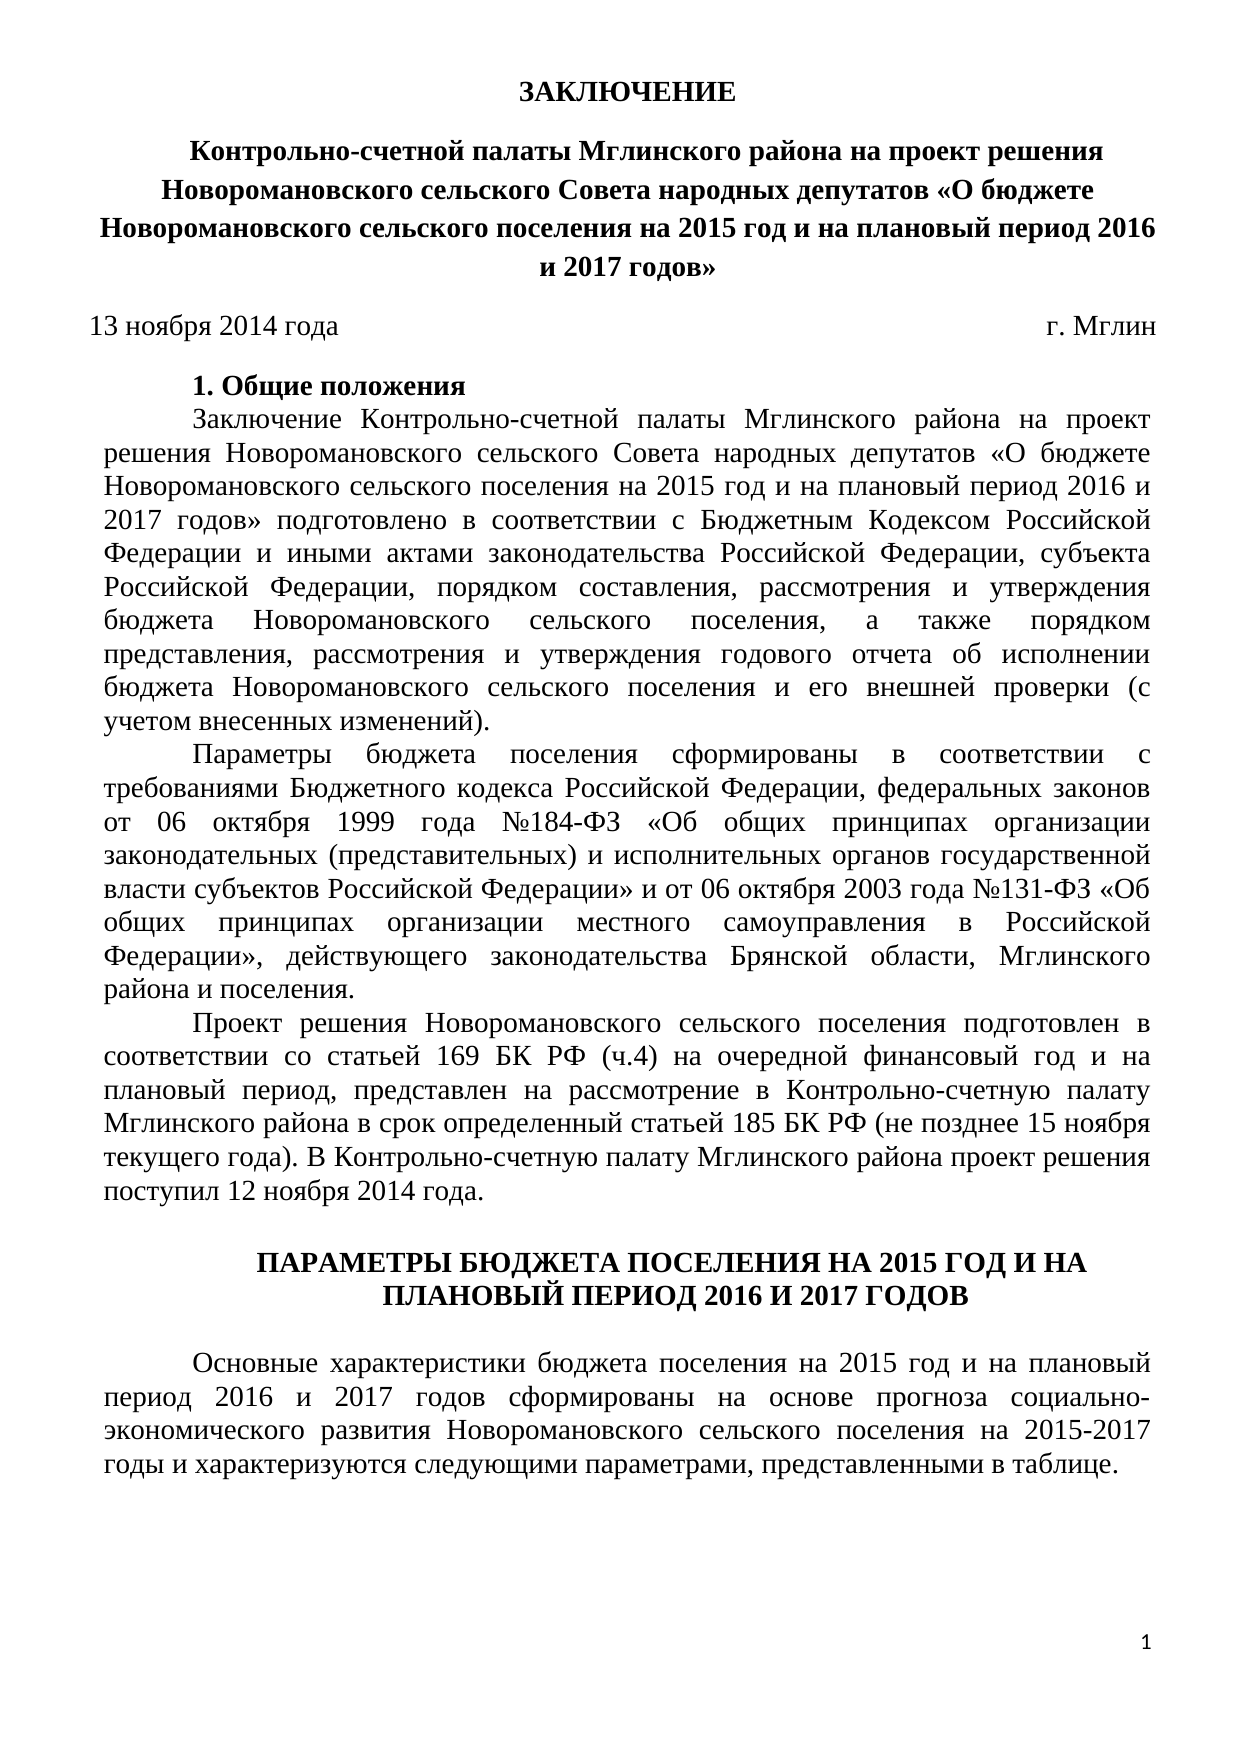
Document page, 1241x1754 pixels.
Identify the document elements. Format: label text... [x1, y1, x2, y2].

text Параметры бюджета поселения сформированы в соответствии с требованиями Бюджетного кодекса Российской Федерации, федеральных законов от 06 октября 1999 года №184-ФЗ «Об общих принципах организации законодательных (представительных) и исполнительных органов государственной власти субъектов Российской Федерации» и от 06 октября 2003 года №131-ФЗ «Об общих принципах организации местного самоуправления в Российской Федерации», действующего законодательства Брянской области, Мглинского района и поселения. [103, 737, 1152, 1005]
text 1. Общие положения [103, 368, 1152, 401]
text Проект решения Новоромановского сельского поселения подготовлен в соответствии со статьей 169 БК РФ (ч.4) на очередной финансовый год и на плановый период, представлен на рассмотрение в Контрольно-счетную палату Мглинского района в срок определенный статьей 185 БК РФ (не позднее 15 ноября текущего года). В Контрольно-счетную палату Мглинского района проект решения поступил 12 ноября 2014 года. [103, 1005, 1152, 1206]
text Заключение Контрольно-счетной палаты Мглинского района на проект решения Новоромановского сельского Совета народных депутатов «О бюджете Новоромановского сельского поселения на 2015 год и на плановый период 2016 и 2017 годов» подготовлено в соответствии с Бюджетным Кодексом Российской Федерации и иными актами законодательства Российской Федерации, субъекта Российской Федерации, порядком составления, рассмотрения и утверждения бюджета Новоромановского сельского поселения, а также порядком представления, рассмотрения и утверждения годового отчета об исполнении бюджета Новоромановского сельского поселения и его внешней проверки (с учетом внесенных изменений). [103, 401, 1152, 737]
text Основные характеристики бюджета поселения на 2015 год и на плановый период 2016 и 2017 годов сформированы на основе прогноза социально-экономического развития Новоромановского сельского поселения на 2015-2017 годы и характеризуются следующими параметрами, представленными в таблице. [103, 1345, 1152, 1479]
text Контрольно-счетной палаты Мглинского района на проект решения Новоромановского сельского Совета народных депутатов «О бюджете Новоромановского сельского поселения на 2015 год и на плановый период 2016 и 2017 годов» [89, 133, 1167, 282]
text ПЛАНОВЫЙ ПЕРИОД 2016 И 2017 ГОДОВ [89, 1278, 1167, 1312]
text 13 ноября 2014 года г. Мглин [89, 308, 1167, 342]
text ЗАКЛЮЧЕНИЕ [89, 74, 1167, 107]
text ПАРАМЕТРЫ БЮДЖЕТА ПОСЕЛЕНИЯ НА 2015 ГОД И НА [89, 1245, 1167, 1278]
